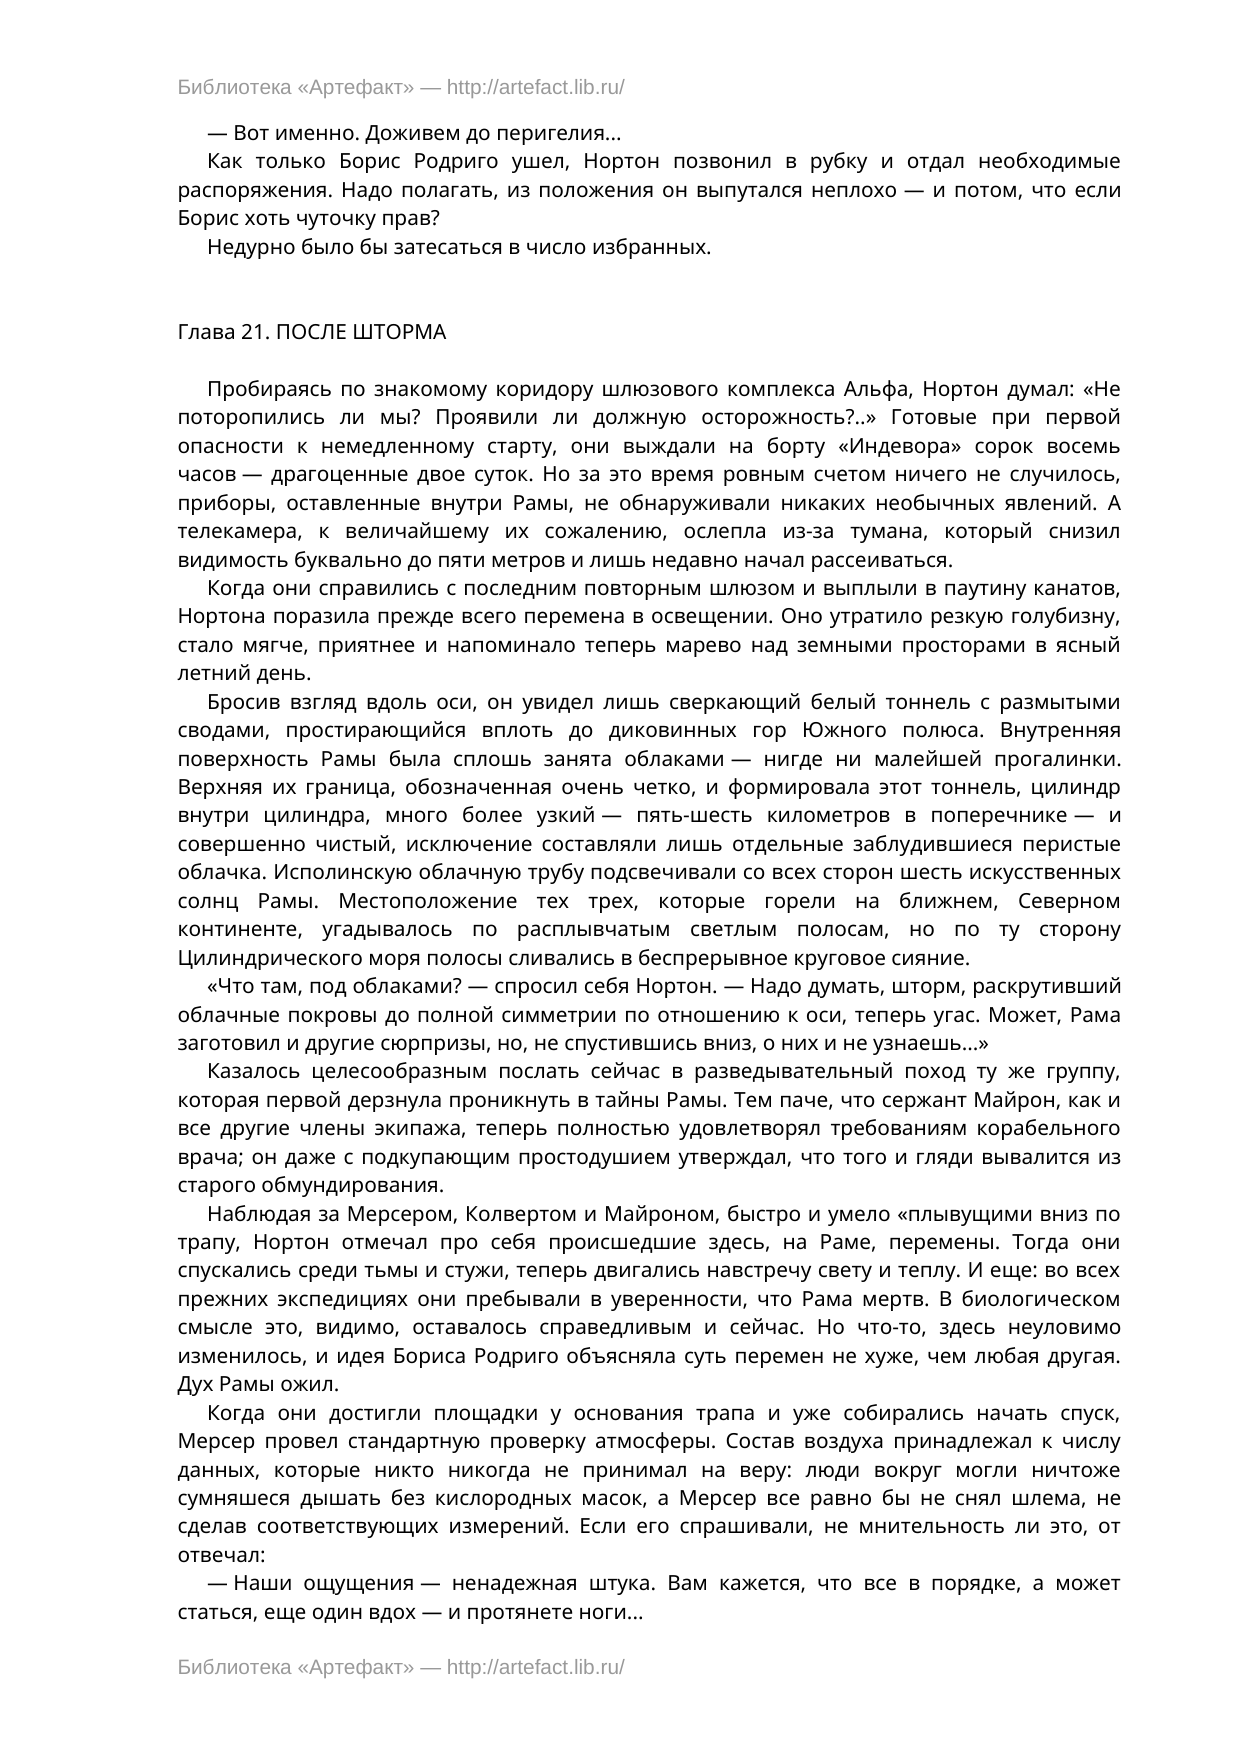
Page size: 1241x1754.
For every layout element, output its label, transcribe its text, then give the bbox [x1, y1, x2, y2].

text Когда они достигли площадки у основания трапа и уже собирались начать спуск, Мерсер провел стандартную проверку атмосферы. Состав воздуха принадлежал к числу данных, которые никто никогда не принимал на веру: люди вокруг могли ничтоже сумняшеся дышать без кислородных масок, а Мерсер все равно бы не снял шлема, не сделав соответствующих измерений. Если его спрашивали, не мнительность ли это, от отвечал: [177, 1398, 1122, 1568]
text Наблюдая за Мерсером, Колвертом и Майроном, быстро и умело «плывущими вниз по трапу, Нортон отмечал про себя происшедшие здесь, на Раме, перемены. Тогда они спускались среди тьмы и стужи, теперь двигались навстречу свету и теплу. И еще: во всех прежних экспедициях они пребывали в уверенности, что Рама мертв. В биологическом смысле это, видимо, оставалось справедливым и сейчас. Но что-то, здесь неуловимо изменилось, и идея Бориса Родриго объясняла суть перемен не хуже, чем любая другая. Дух Рамы ожил. [177, 1199, 1122, 1398]
text «Что там, под облаками? — спросил себя Нортон. — Надо думать, шторм, раскрутивший облачные покровы до полной симметрии по отношению к оси, теперь угас. Может, Рама заготовил и другие сюрпризы, но, не спустившись вниз, о них и не узнаешь...» [177, 971, 1122, 1057]
text Казалось целесообразным послать сейчас в разведывательный поход ту же группу, которая первой дерзнула проникнуть в тайны Рамы. Тем паче, что сержант Майрон, как и все другие члены экипажа, теперь полностью удовлетворял требованиям корабельного врача; он даже с подкупающим простодушием утверждал, что того и гляди вывалится из старого обмундирования. [177, 1057, 1122, 1199]
text Когда они справились с последним повторным шлюзом и выплыли в паутину канатов, Нортона поразила прежде всего перемена в освещении. Оно утратило резкую голубизну, стало мягче, приятнее и напоминало теперь марево над земными просторами в ясный летний день. [177, 573, 1122, 687]
text — Наши ощущения — ненадежная штука. Вам кажется, что все в порядке, а может статься, еще один вдох — и протянете ноги... [177, 1568, 1122, 1625]
text Как только Борис Родриго ушел, Нортон позвонил в рубку и отдал необходимые распоряжения. Надо полагать, из положения он выпутался неплохо — и потом, что если Борис хоть чуточку прав? [177, 147, 1122, 232]
text — Вот именно. Доживем до перигелия... [177, 118, 1122, 147]
text Недурно было бы затесаться в число избранных. [177, 232, 1122, 260]
text Пробираясь по знакомому коридору шлюзового комплекса Альфа, Нортон думал: «Не поторопились ли мы? Проявили ли должную осторожность?..» Готовые при первой опасности к немедленному старту, они выждали на борту «Индевора» сорок восемь часов — драгоценные двое суток. Но за это время ровным счетом ничего не случилось, приборы, оставленные внутри Рамы, не обнаруживали никаких необычных явлений. А телекамера, к величайшему их сожалению, ослепла из-за тумана, который снизил видимость буквально до пяти метров и лишь недавно начал рассеиваться. [177, 374, 1122, 573]
text Бросив взгляд вдоль оси, он увидел лишь сверкающий белый тоннель с размытыми сводами, простирающийся вплоть до диковинных гор Южного полюса. Внутренняя поверхность Рамы была сплошь занята облаками — нигде ни малейшей прогалинки. Верхняя их граница, обозначенная очень четко, и формировала этот тоннель, цилиндр внутри цилиндра, много более узкий — пять-шесть километров в поперечнике — и совершенно чистый, исключение составляли лишь отдельные заблудившиеся перистые облачка. Исполинскую облачную трубу подсвечивали со всех сторон шесть искусственных солнц Рамы. Местоположение тех трех, которые горели на ближнем, Северном континенте, угадывалось по расплывчатым светлым полосам, но по ту сторону Цилиндрического моря полосы сливались в беспрерывное круговое сияние. [177, 687, 1122, 971]
text Глава 21. ПОСЛЕ ШТОРМА [177, 317, 1122, 346]
